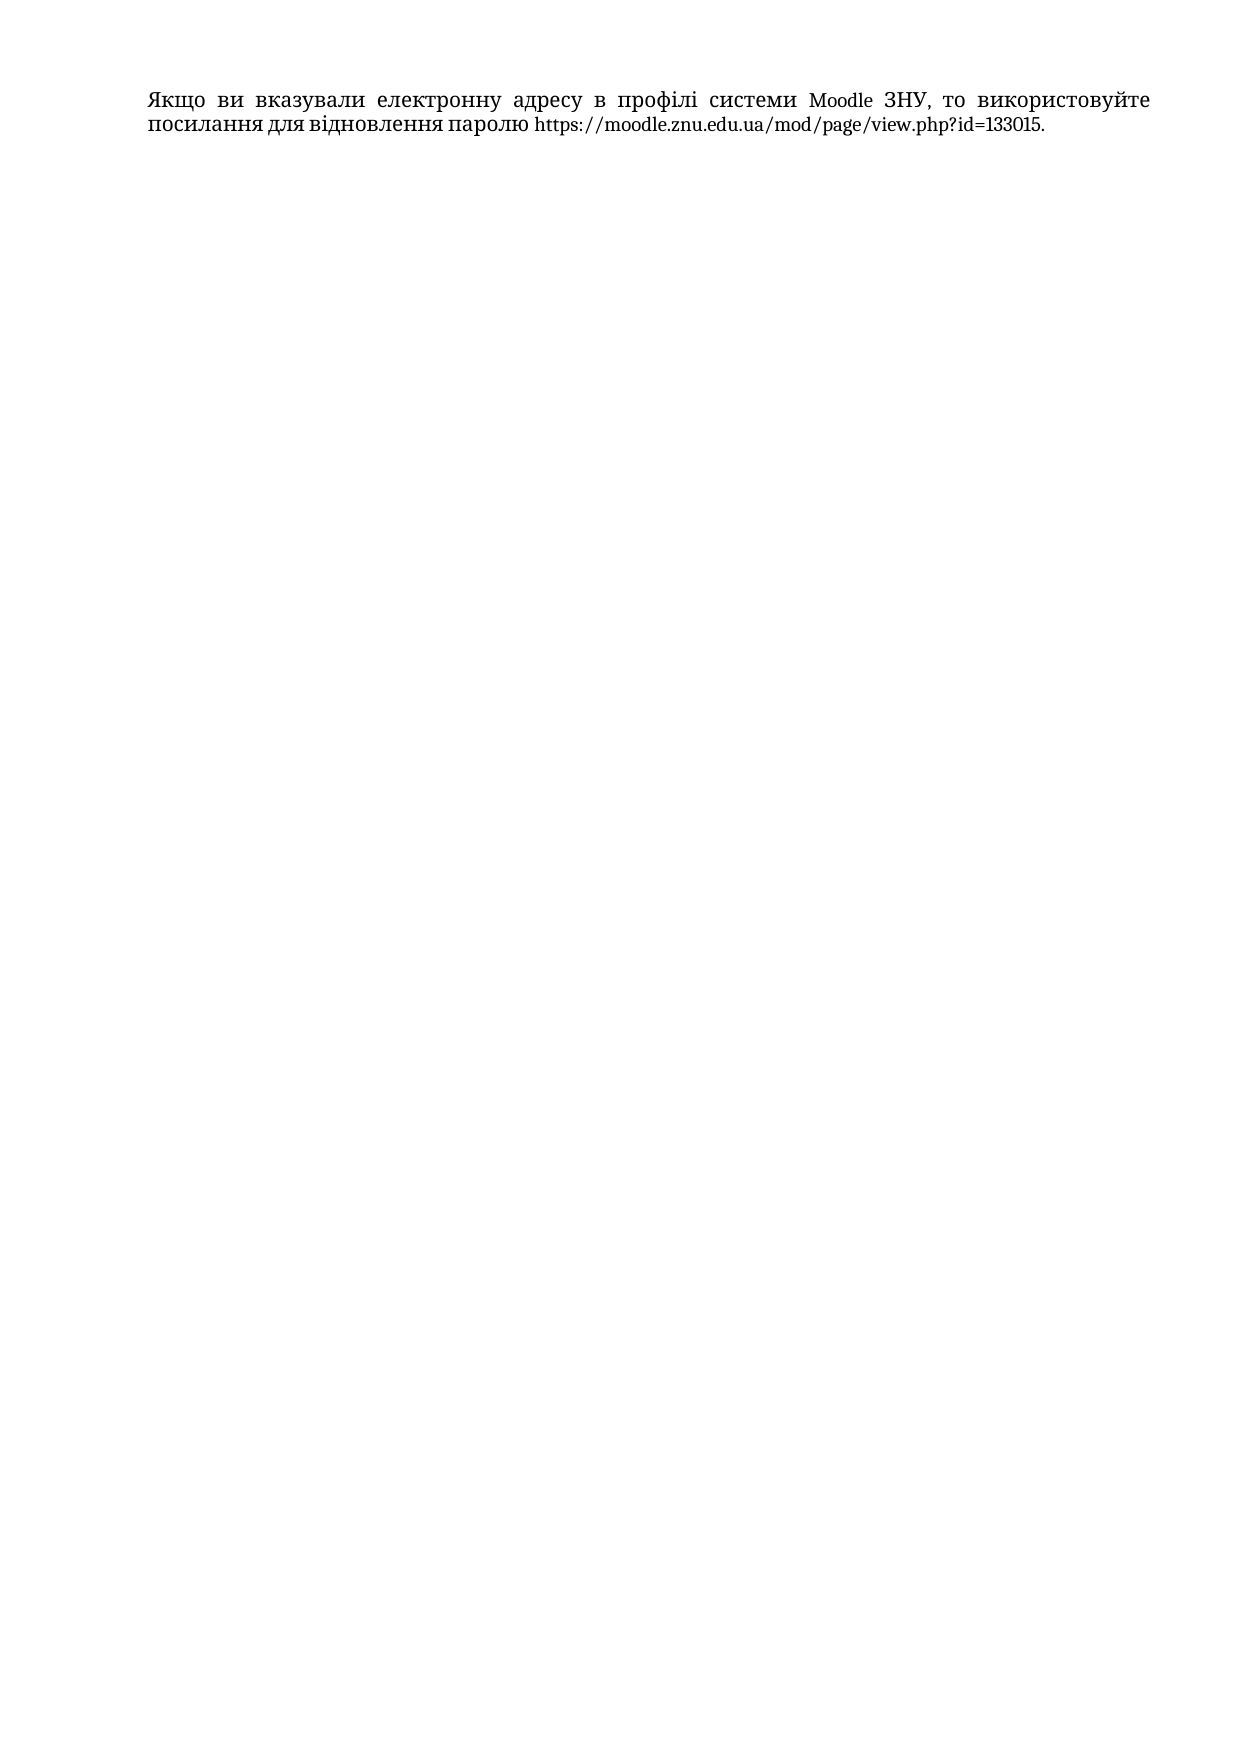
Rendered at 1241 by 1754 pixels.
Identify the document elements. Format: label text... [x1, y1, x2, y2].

text Якщо ви вказували електронну адресу в профілі системи Moodle ЗНУ, то використовуйте посилання для відновлення паролю https://moodle.znu.edu.ua/mod/page/view.php?id=133015. [148, 88, 1152, 136]
